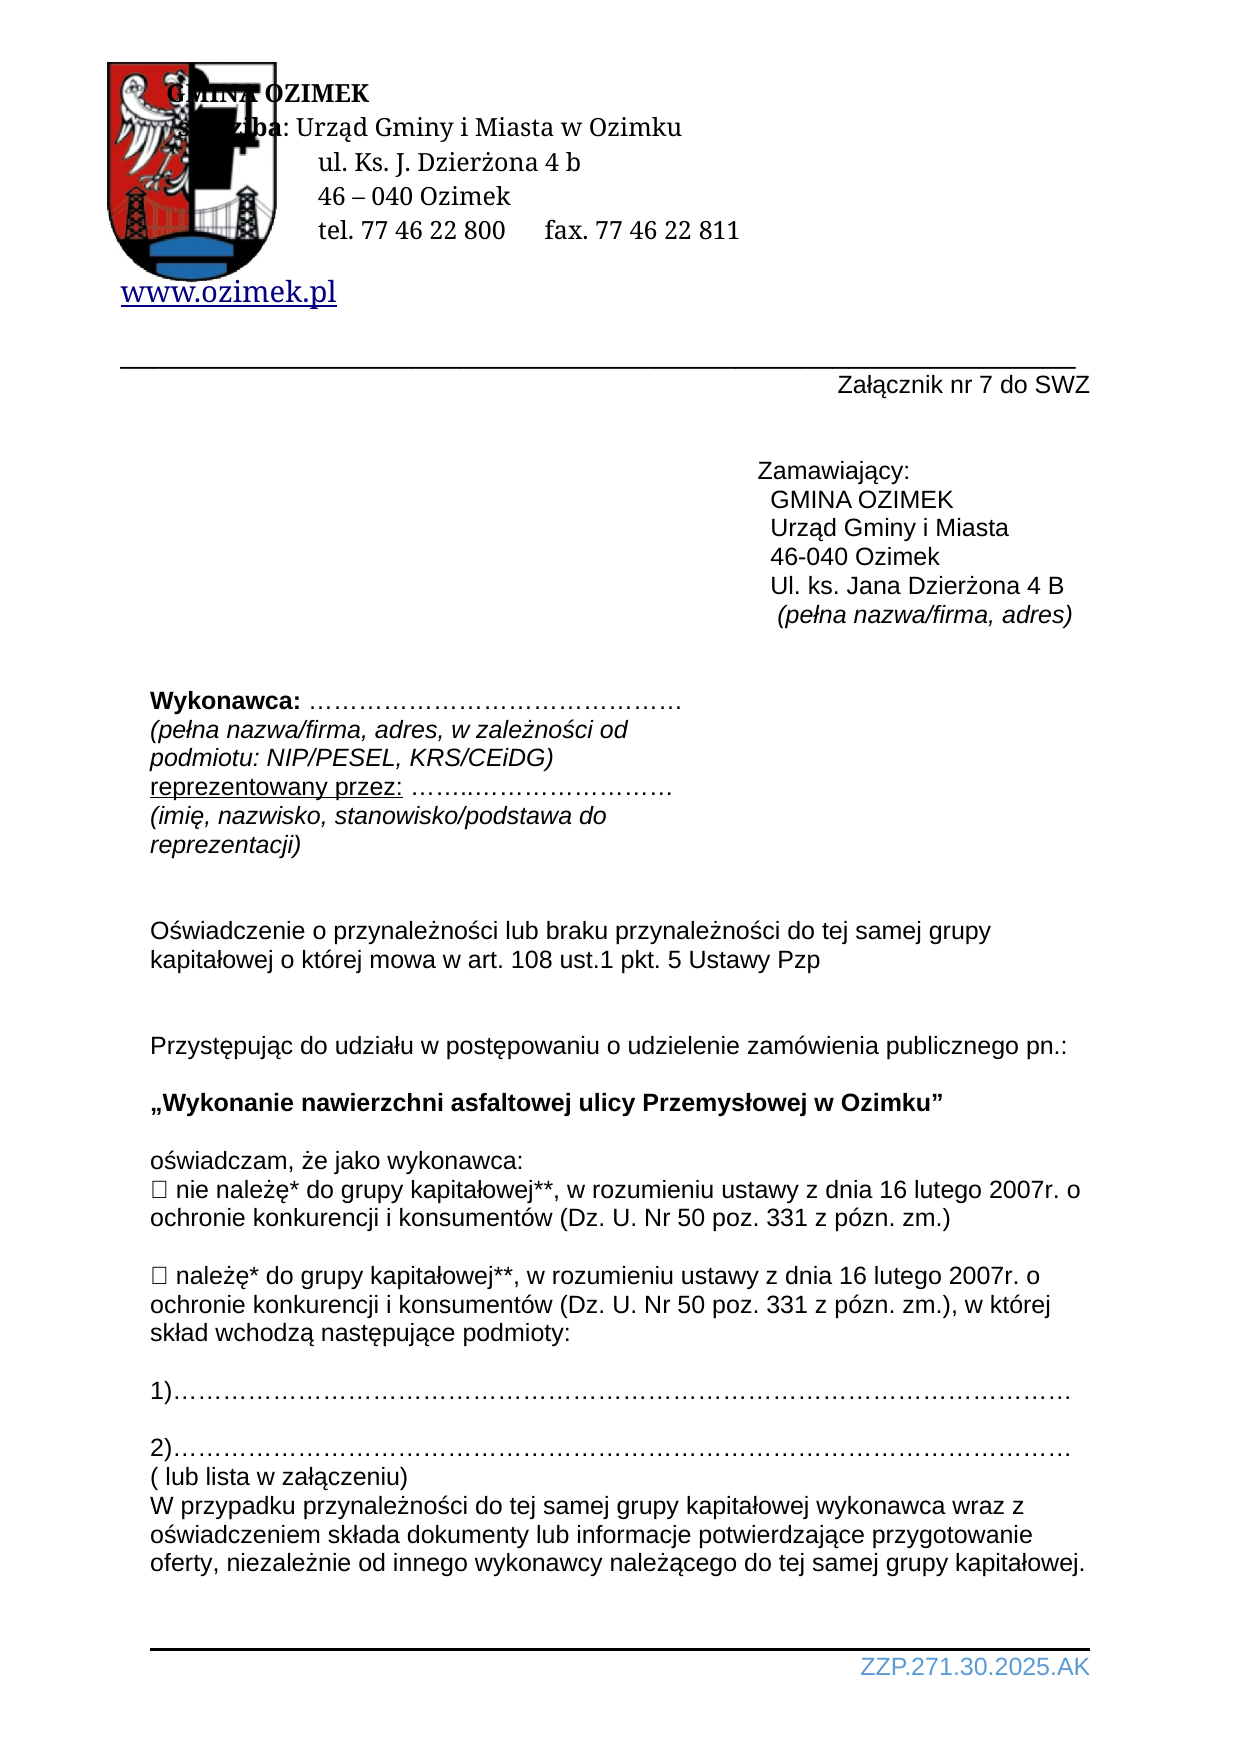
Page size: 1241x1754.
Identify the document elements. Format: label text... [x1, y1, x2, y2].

text Ul. ks. Jana Dzierżona 4 B [770, 571, 1090, 599]
text  należę* do grupy kapitałowej**, w rozumieniu ustawy z dnia 16 lutego 2007r. o ochronie konkurencji i konsumentów (Dz. U. Nr 50 poz. 331 z pózn. zm.), w której skład wchodzą następujące podmioty: [150, 1261, 1090, 1347]
picture [270, 86, 278, 101]
text Zamawiający: [563, 456, 1090, 484]
text (imię, nazwisko, stanowisko/podstawa do reprezentacji) [150, 801, 706, 858]
text Urząd Gminy i Miasta [770, 513, 1090, 542]
text „Wykonanie nawierzchni asfaltowej ulicy Przemysłowej w Ozimku” [150, 1088, 1090, 1117]
text oświadczam, że jako wykonawca: [150, 1146, 1090, 1174]
text GMINA OZIMEK [770, 484, 1090, 513]
text Przystępując do udziału w postępowaniu o udzielenie zamówienia publicznego pn.: [150, 1031, 1090, 1059]
text ( lub lista w załączeniu) [150, 1462, 1090, 1491]
text W przypadku przynależności do tej samej grupy kapitałowej wykonawca wraz z oświadczeniem składa dokumenty lub informacje potwierdzające przygotowanie oferty, niezależnie od innego wykonawcy należącego do tej samej grupy kapitałowej. [150, 1491, 1090, 1577]
text Wykonawca: ……………………………………… [150, 686, 706, 714]
text (pełna nazwa/firma, adres) [770, 599, 1090, 628]
text 46-040 Ozimek [770, 542, 1090, 571]
text  nie należę* do grupy kapitałowej**, w rozumieniu ustawy z dnia 16 lutego 2007r. o ochronie konkurencji i konsumentów (Dz. U. Nr 50 poz. 331 z pózn. zm.) [150, 1174, 1090, 1232]
text 1)……………………………………………………………………………………………… [150, 1376, 1090, 1404]
text 2)……………………………………………………………………………………………… [150, 1433, 1090, 1462]
text Oświadczenie o przynależności lub braku przynależności do tej samej grupy kapitałowej o której mowa w art. 108 ust.1 pkt. 5 Ustawy Pzp [150, 916, 1090, 973]
text (pełna nazwa/firma, adres, w zależności od podmiotu: NIP/PESEL, KRS/CEiDG) reprezentowany przez: ……..…………………… [150, 714, 706, 801]
picture [106, 62, 278, 283]
text Załącznik nr 7 do SWZ [150, 369, 1090, 398]
